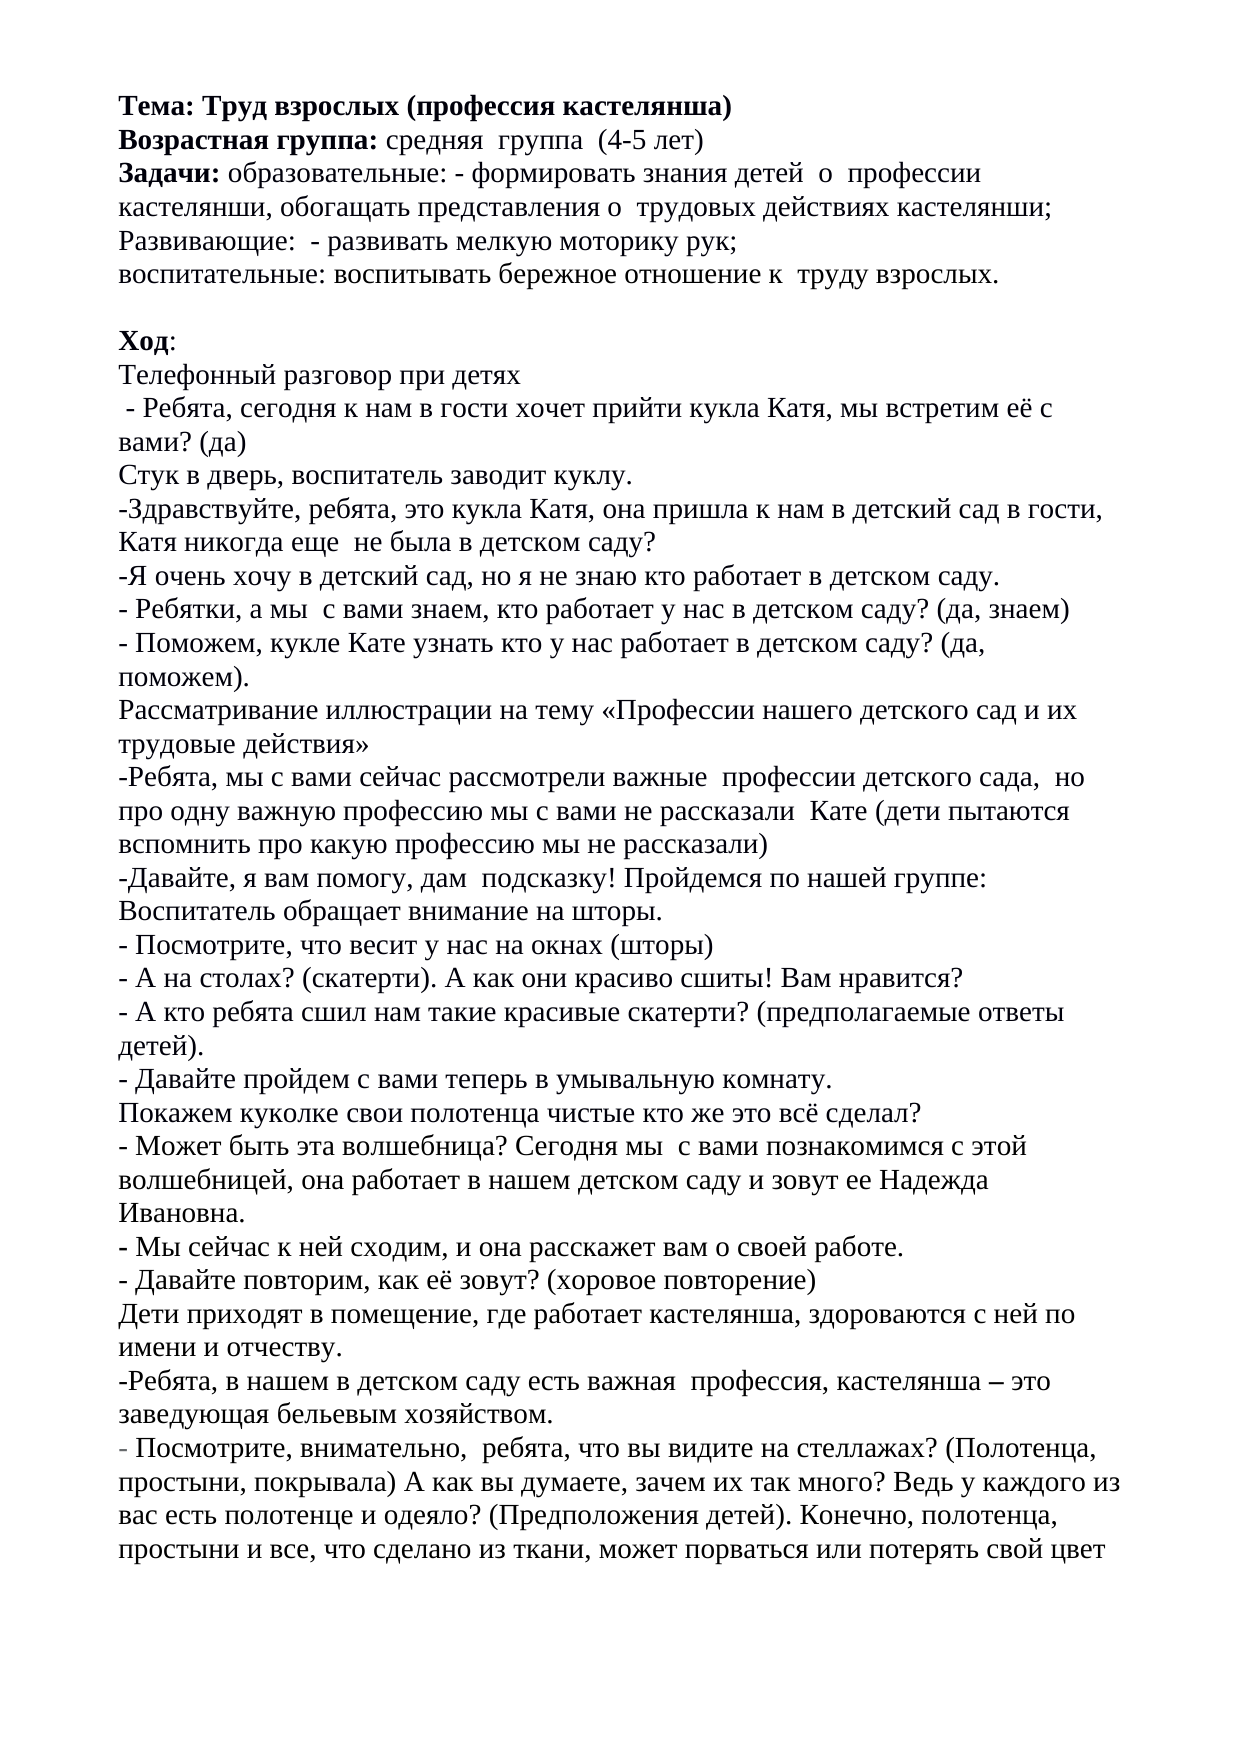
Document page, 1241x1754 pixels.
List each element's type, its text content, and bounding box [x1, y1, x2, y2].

text -Я очень хочу в детский сад, но я не знаю кто работает в детском саду. - Ребятки, а мы с вами знаем, кто работает у нас в детском саду? (да, знаем) - Поможем, кукле Кате узнать кто у нас работает в детском саду? (да, поможем). [118, 558, 1122, 692]
text Дети приходят в помещение, где работает кастелянша, здороваются с ней по имени и отчеству. [118, 1296, 1122, 1363]
text Тема: Труд взрослых (профессия кастелянша) Возрастная группа: средняя группа (4-5 лет) [118, 88, 1122, 156]
text Рассматривание иллюстрации на тему «Профессии нашего детского сад и их трудовые действия» -Ребята, мы с вами сейчас рассмотрели важные профессии детского сада, но про одну важную профессию мы с вами не рассказали Кате (дети пытаются вспомнить про какую профессию мы не рассказали) [118, 692, 1122, 860]
text - А на столах? (скатерти). А как они красиво сшиты! Вам нравится? - А кто ребята сшил нам такие красивые скатерти? (предполагаемые ответы детей). - Давайте пройдем с вами теперь в умывальную комнату. Покажем куколке свои полотенца чистые кто же это всё сделал? - Может быть эта волшебница? Сегодня мы с вами познакомимся с этой волшебницей, она работает в нашем детском саду и зовут ее Надежда Ивановна. - Мы сейчас к ней сходим, и она расскажет вам о своей работе. - Давайте повторим, как её зовут? (хоровое повторение) [118, 961, 1122, 1296]
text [118, 1430, 1122, 1564]
text -Ребята, в нашем в детском саду есть важная профессия, кастелянша – это заведующая бельевым хозяйством. [118, 1363, 1122, 1430]
text -Здравствуйте, ребята, это кукла Катя, она пришла к нам в детский сад в гости, Катя никогда еще не была в детском саду? [118, 491, 1122, 558]
text -Давайте, я вам помогу, дам подсказку! Пройдемся по нашей группе: Воспитатель обращает внимание на шторы. - Посмотрите, что весит у нас на окнах (шторы) [118, 860, 1122, 961]
text Ход: Телефонный разговор при детях - Ребята, сегодня к нам в гости хочет прийти кукла Катя, мы встретим её с вами? (да) [118, 323, 1122, 457]
text воспитательные: воспитывать бережное отношение к труду взрослых. [118, 256, 1122, 290]
text Задачи: образовательные: - формировать знания детей о профессии кастелянши, обогащать представления о трудовых действиях кастелянши; Развивающие: - развивать мелкую моторику рук; [118, 156, 1122, 256]
text Стук в дверь, воспитатель заводит куклу. [118, 457, 1122, 491]
